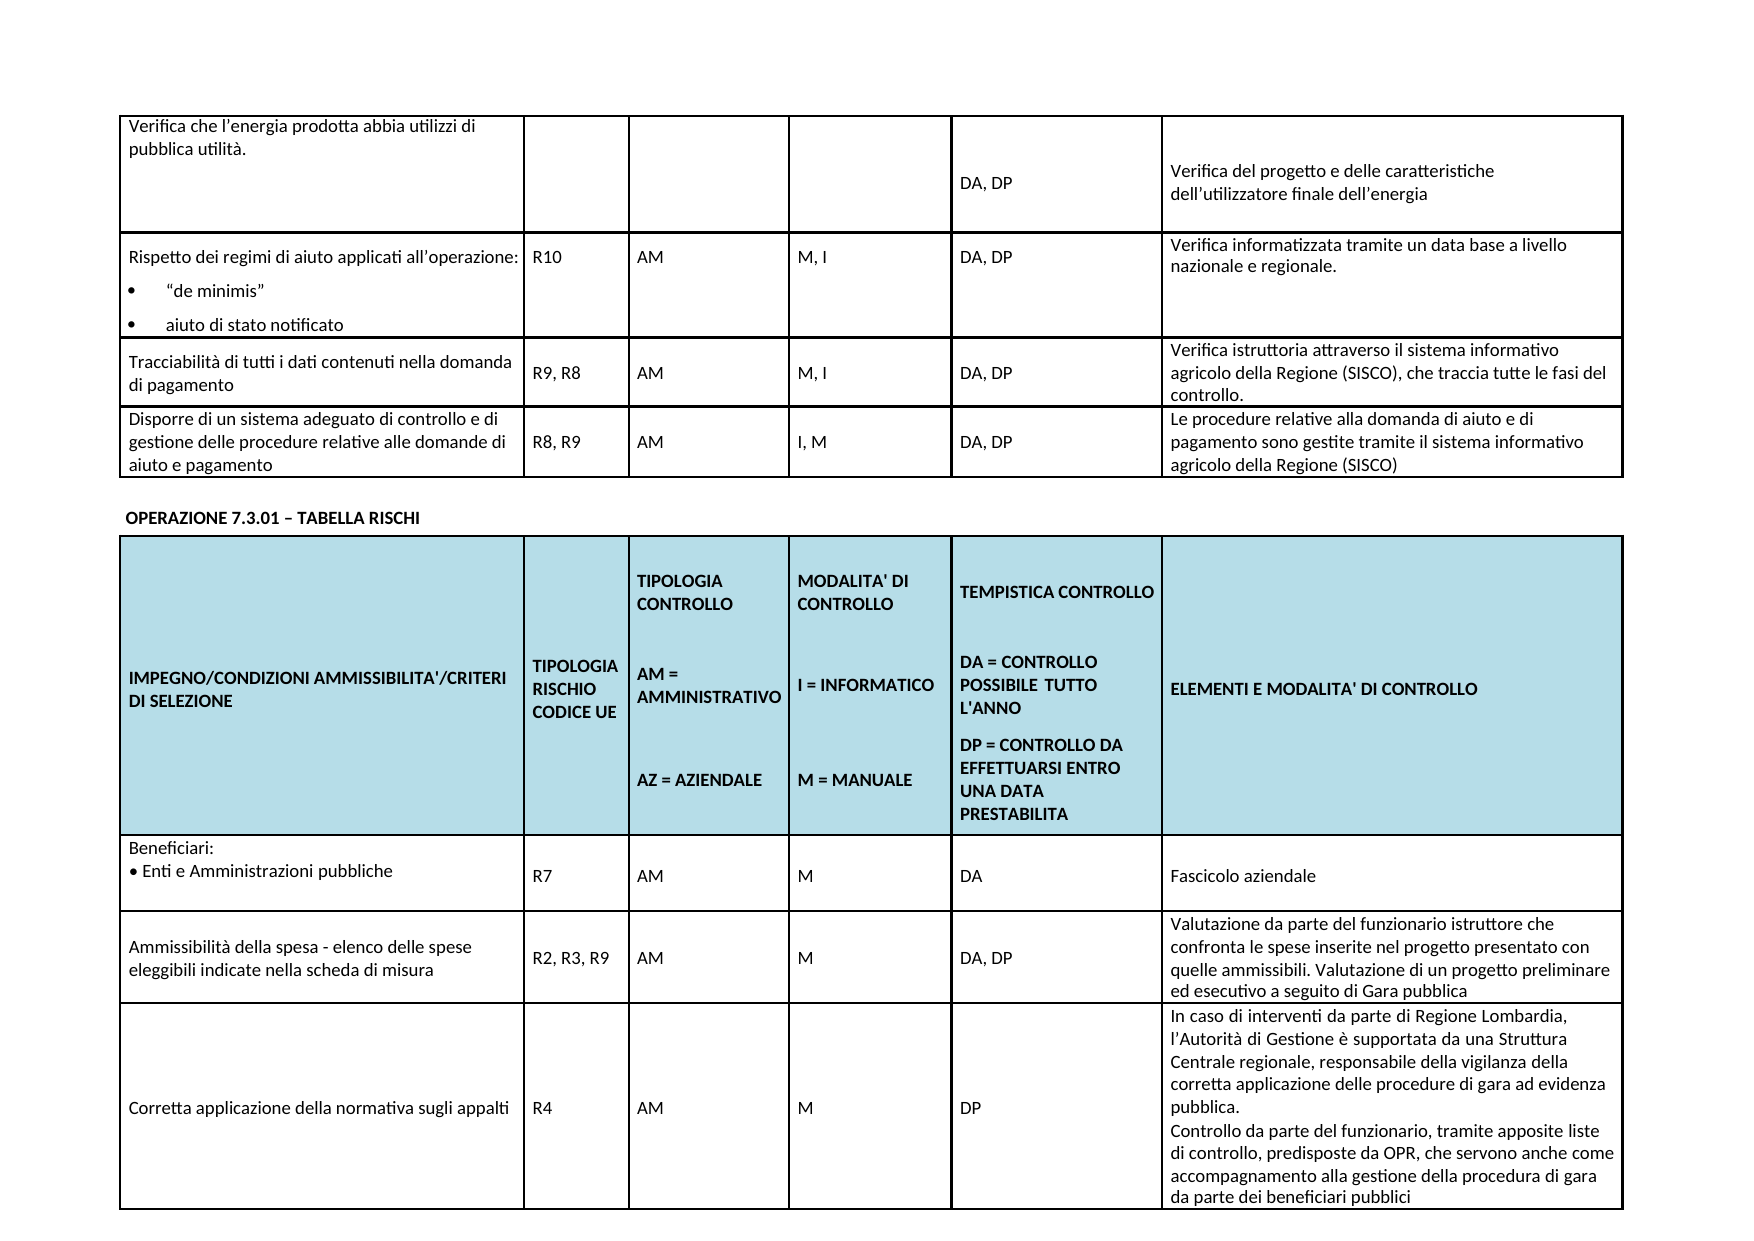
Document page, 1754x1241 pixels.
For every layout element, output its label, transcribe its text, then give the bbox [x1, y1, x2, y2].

table_cell In caso di interventi da parte di Regione Lombardia, l’Autorità di Gestione è supportata da una Struttura Centrale regionale, responsabile della vigilanza della corretta applicazione delle procedure di gara ad evidenza pubblica. [1163, 1004, 1621, 1118]
table_cell R10 [525, 234, 628, 336]
table_cell AM [630, 339, 788, 405]
table_cell DA, DP [953, 912, 1161, 1002]
table_cell DP [953, 1004, 1161, 1208]
table_cell AM [630, 234, 788, 336]
table_header MODALITA' DI CONTROLLO [790, 537, 950, 632]
table_cell M [790, 836, 950, 910]
table_cell Verifica che l’energia prodotta abbia utilizzi di pubblica utilità. [121, 117, 523, 231]
table_cell Fascicolo aziendale [1163, 836, 1621, 910]
table_cell AM [630, 408, 788, 476]
table_cell Valutazione da parte del funzionario istruttore che confronta le spese inserite nel progetto presentato con quelle ammissibili. Valutazione di un progetto preliminare ed esecutivo a seguito di Gara pubblica [1163, 912, 1621, 1002]
table_cell AM [630, 836, 788, 910]
table_cell Verifica istruttoria attraverso il sistema informativo agricolo della Regione (SISCO), che traccia tutte le fasi del controllo. [1163, 339, 1621, 405]
table_cell Ammissibilità della spesa - elenco delle spese eleggibili indicate nella scheda di misura [121, 912, 523, 1002]
table_header TIPOLOGIA RISCHIO CODICE UE [525, 537, 628, 834]
table_cell DA, DP [953, 339, 1161, 405]
table_cell [790, 117, 950, 231]
table_cell Enti e Amministrazioni pubbliche [121, 859, 523, 910]
table_cell M [790, 1004, 950, 1208]
table_cell AZ = AZIENDALE [630, 726, 788, 834]
table_cell R9, R8 [525, 339, 628, 405]
table_cell DA, DP [953, 117, 1161, 231]
table_cell R4 [525, 1004, 628, 1208]
table_cell DP = CONTROLLO DA EFFETTUARSI ENTRO UNA DATA PRESTABILITA [953, 726, 1161, 834]
table_cell R7 [525, 836, 628, 910]
table_cell DA [953, 836, 1161, 910]
table_cell Le procedure relative alla domanda di aiuto e di pagamento sono gestite tramite il sistema informativo agricolo della Regione (SISCO) [1163, 408, 1621, 476]
table_cell M, I [790, 234, 950, 336]
table_cell M, I [790, 339, 950, 405]
table_cell DA, DP [953, 234, 1161, 336]
table_cell Beneficiari: [121, 836, 523, 859]
table_header IMPEGNO/CONDIZIONI AMMISSIBILITA'/CRITERI DI SELEZIONE [121, 537, 523, 834]
table_cell M [790, 912, 950, 1002]
text OPERAZIONE 7.3.01 – TABELLA RISCHI [125, 506, 1633, 529]
table_cell Tracciabilità di tutti i dati contenuti nella domanda di pagamento [121, 339, 523, 405]
table_cell DA, DP [953, 408, 1161, 476]
table_header ELEMENTI E MODALITA' DI CONTROLLO [1163, 537, 1621, 834]
table_cell Verifica del progetto e delle caratteristiche dell’utilizzatore finale dell’energia [1163, 117, 1621, 231]
table_header TIPOLOGIA CONTROLLO [630, 537, 788, 632]
table_cell Corretta applicazione della normativa sugli appalti [121, 1004, 523, 1208]
table_cell Disporre di un sistema adeguato di controllo e di gestione delle procedure relative alle domande di aiuto e pagamento [121, 408, 523, 476]
table_cell I = INFORMATICO [790, 632, 950, 726]
table_cell AM [630, 912, 788, 1002]
table_cell M = MANUALE [790, 726, 950, 834]
table_cell I, M [790, 408, 950, 476]
table_cell AM = AMMINISTRATIVO [630, 632, 788, 726]
table_cell AM [630, 1004, 788, 1208]
table_cell Verifica informatizzata tramite un data base a livello nazionale e regionale. [1163, 234, 1621, 336]
table_cell DA = CONTROLLO POSSIBILE TUTTO L'ANNO [953, 632, 1161, 726]
table_cell R8, R9 [525, 408, 628, 476]
table_cell Rispetto dei regimi di aiuto applicati all’operazione: “de minimis” aiuto di stato notificato [121, 234, 523, 336]
table_cell Controllo da parte del funzionario, tramite apposite liste di controllo, predisposte da OPR, che servono anche come accompagnamento alla gestione della procedura di gara da parte dei beneficiari pubblici [1163, 1118, 1621, 1208]
table_header TEMPISTICA CONTROLLO [953, 537, 1161, 632]
table_cell R2, R3, R9 [525, 912, 628, 1002]
